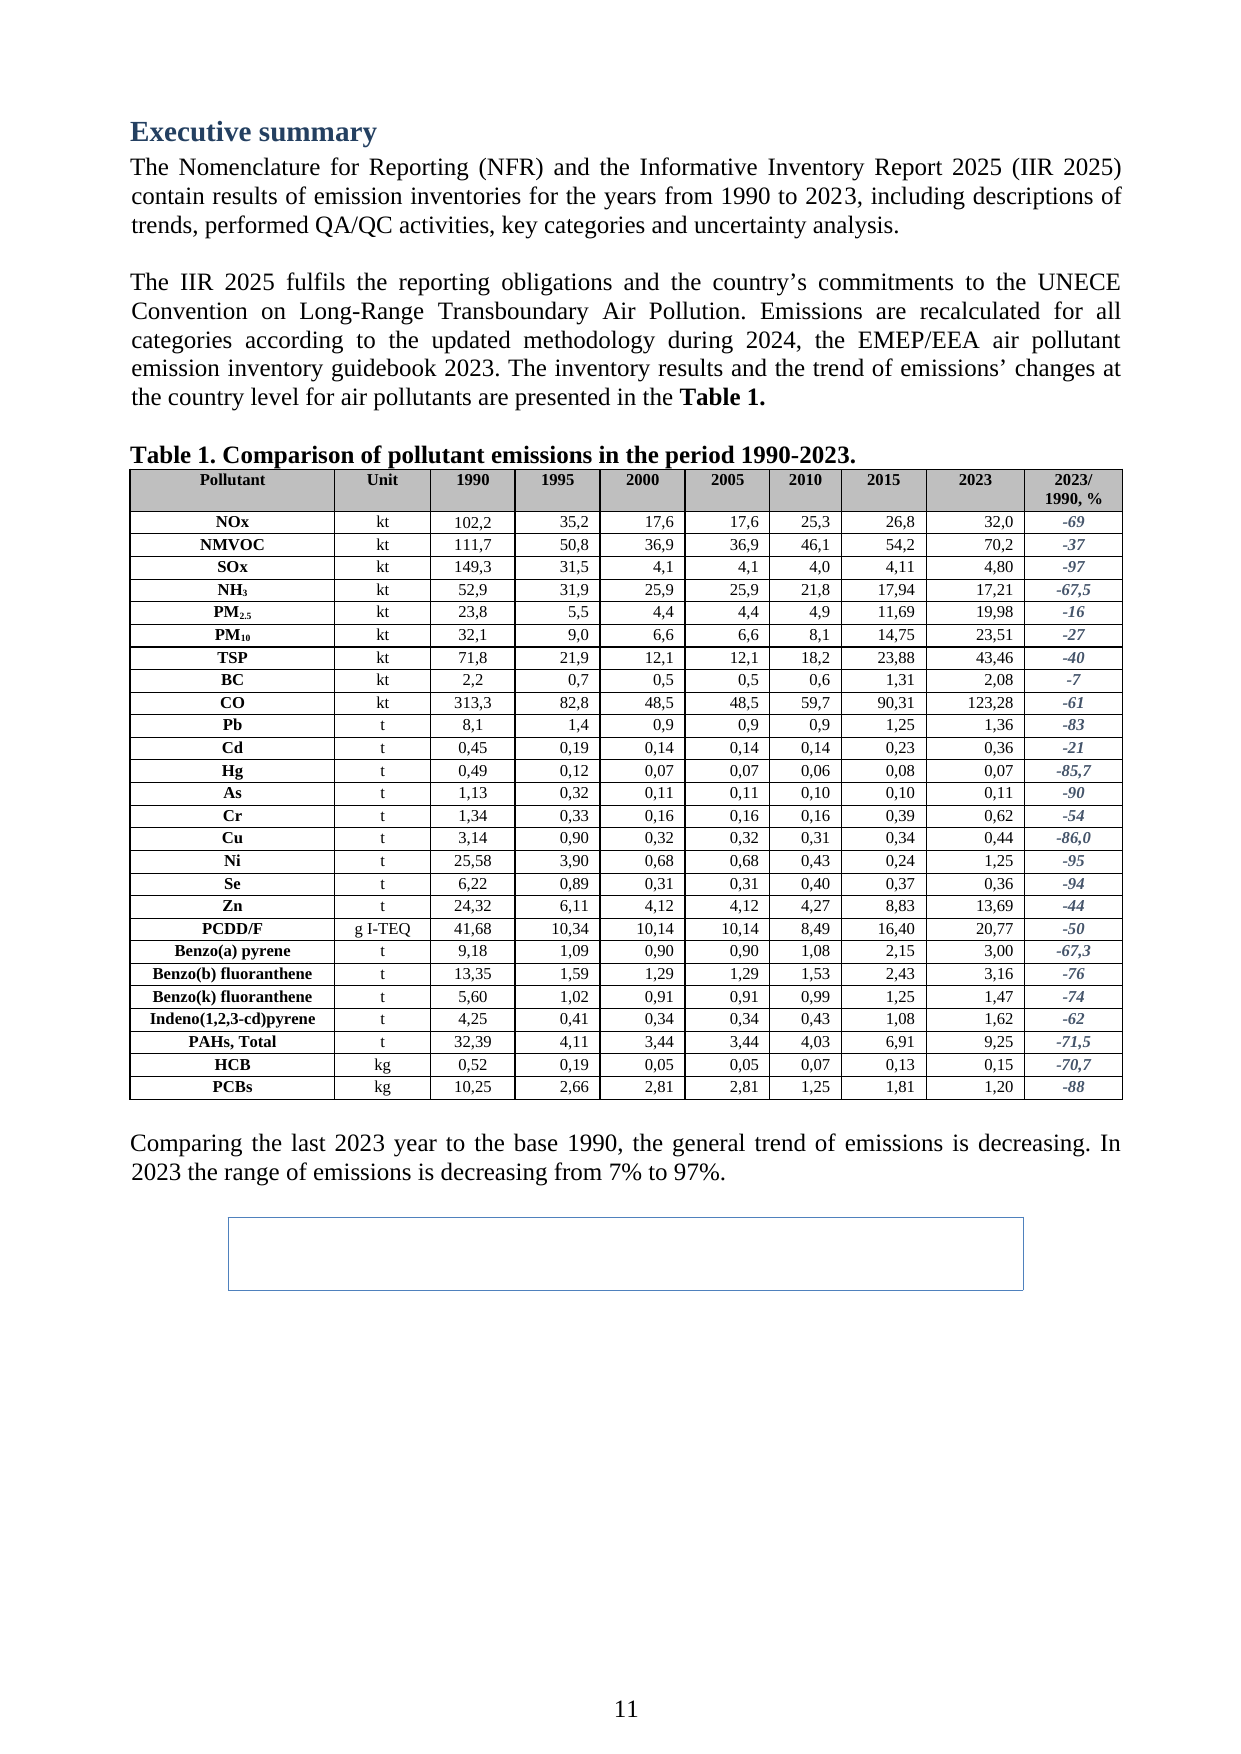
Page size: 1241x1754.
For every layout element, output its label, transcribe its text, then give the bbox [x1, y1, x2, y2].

table_cell t [335, 715, 430, 737]
table_cell 32,1 [431, 625, 514, 646]
table_cell kt [335, 602, 430, 624]
table_cell t [335, 806, 430, 827]
table_header 1990 [431, 470, 514, 511]
table_cell 17,6 [686, 512, 769, 533]
table_cell 0,5 [686, 670, 769, 692]
table_header 2000 [601, 470, 684, 511]
table_cell Benzo(k) fluoranthene [131, 986, 334, 1008]
table_cell 1,47 [927, 986, 1024, 1008]
table_cell 43,46 [927, 648, 1024, 669]
table_cell 1,13 [431, 783, 514, 804]
table_cell 1,31 [842, 670, 926, 692]
table_cell -67,5 [1025, 580, 1122, 601]
table_cell 36,9 [601, 534, 684, 556]
table_cell -70,7 [1025, 1054, 1122, 1076]
table_cell 0,31 [601, 874, 684, 895]
table_cell 1,25 [770, 1077, 841, 1098]
table_cell CO [131, 693, 334, 714]
table_cell 13,69 [927, 896, 1024, 918]
table_cell 0,32 [516, 783, 599, 804]
table_cell HCB [131, 1054, 334, 1076]
table_cell 0,7 [516, 670, 599, 692]
table_cell -90 [1025, 783, 1122, 804]
table_cell 21,8 [770, 580, 841, 601]
table_cell 0,99 [770, 986, 841, 1008]
table_cell 23,8 [431, 602, 514, 624]
table_cell 71,8 [431, 648, 514, 669]
table_cell 0,90 [516, 828, 599, 850]
table_cell Indeno(1,2,3-cd)pyrene [131, 1009, 334, 1031]
table_cell 35,2 [516, 512, 599, 533]
table_cell -85,7 [1025, 760, 1122, 782]
table_cell BC [131, 670, 334, 692]
table_cell 8,1 [431, 715, 514, 737]
table_cell 0,32 [686, 828, 769, 850]
table_cell 4,4 [601, 602, 684, 624]
table_cell 19,98 [927, 602, 1024, 624]
table_cell 4,9 [770, 602, 841, 624]
table_cell 1,25 [842, 986, 926, 1008]
table_cell 0,11 [601, 783, 684, 804]
table_cell 31,5 [516, 557, 599, 578]
table_cell kt [335, 693, 430, 714]
table_cell 6,22 [431, 874, 514, 895]
table_cell t [335, 738, 430, 759]
table_cell 11,69 [842, 602, 926, 624]
table_cell 0,37 [842, 874, 926, 895]
table_cell 4,12 [686, 896, 769, 918]
table_cell 0,11 [927, 783, 1024, 804]
table_cell 0,34 [842, 828, 926, 850]
table_cell 0,39 [842, 806, 926, 827]
table_header Pollutant [131, 470, 334, 511]
table_cell 0,31 [770, 828, 841, 850]
table_cell 0,52 [431, 1054, 514, 1076]
table_cell 2,81 [601, 1077, 684, 1098]
table_cell t [335, 1009, 430, 1031]
table_cell 48,5 [601, 693, 684, 714]
table_cell 1,34 [431, 806, 514, 827]
table_cell 8,49 [770, 919, 841, 940]
table_cell 0,07 [601, 760, 684, 782]
table_cell 0,15 [927, 1054, 1024, 1076]
table_cell 36,9 [686, 534, 769, 556]
table_cell TSP [131, 648, 334, 669]
table_cell t [335, 941, 430, 963]
table_cell 0,49 [431, 760, 514, 782]
table_cell 0,68 [686, 851, 769, 872]
table_cell 1,02 [516, 986, 599, 1008]
table_cell 4,4 [686, 602, 769, 624]
table_cell 0,91 [601, 986, 684, 1008]
text Comparing the last 2023 year to the base 1990, the general trend of emissions is decreasing. In 2023 the range of emissions is decreasing from 7% to 97%. [130, 1128, 1122, 1186]
table_cell g I-TEQ [335, 919, 430, 940]
table_cell 0,33 [516, 806, 599, 827]
table_cell 0,13 [842, 1054, 926, 1076]
table_cell 0,10 [842, 783, 926, 804]
table_cell 0,19 [516, 738, 599, 759]
table_cell Se [131, 874, 334, 895]
table_cell Hg [131, 760, 334, 782]
table_cell 1,08 [770, 941, 841, 963]
table_cell 9,18 [431, 941, 514, 963]
table_cell SOx [131, 557, 334, 578]
table_cell t [335, 1032, 430, 1053]
table_cell 0,14 [770, 738, 841, 759]
table_cell 2,15 [842, 941, 926, 963]
table_cell NH3 [131, 580, 334, 601]
table_cell 21,9 [516, 648, 599, 669]
table_cell 0,89 [516, 874, 599, 895]
table_cell 6,6 [686, 625, 769, 646]
table_cell 1,53 [770, 964, 841, 985]
table_cell -67,3 [1025, 941, 1122, 963]
table_cell 0,9 [686, 715, 769, 737]
table_cell 4,80 [927, 557, 1024, 578]
table_cell -62 [1025, 1009, 1122, 1031]
table_cell 5,5 [516, 602, 599, 624]
table_cell kt [335, 580, 430, 601]
table_cell 0,12 [516, 760, 599, 782]
table_cell 8,83 [842, 896, 926, 918]
table_cell 52,9 [431, 580, 514, 601]
table_cell -27 [1025, 625, 1122, 646]
table_cell 10,14 [601, 919, 684, 940]
table_cell t [335, 896, 430, 918]
table_cell 102,2 [431, 512, 514, 533]
table_cell 17,6 [601, 512, 684, 533]
table_cell Benzo(a) pyrene [131, 941, 334, 963]
table_cell 26,8 [842, 512, 926, 533]
table_cell PM10 [131, 625, 334, 646]
table_cell 4,0 [770, 557, 841, 578]
table_cell 6,91 [842, 1032, 926, 1053]
table_cell 54,2 [842, 534, 926, 556]
table_cell 4,03 [770, 1032, 841, 1053]
table_cell -97 [1025, 557, 1122, 578]
table_cell 17,94 [842, 580, 926, 601]
table_cell 6,11 [516, 896, 599, 918]
table_cell -54 [1025, 806, 1122, 827]
table_cell 20,77 [927, 919, 1024, 940]
table_cell -16 [1025, 602, 1122, 624]
table_cell -37 [1025, 534, 1122, 556]
table_cell 1,29 [686, 964, 769, 985]
table_cell 18,2 [770, 648, 841, 669]
table_cell 0,14 [686, 738, 769, 759]
table_cell t [335, 851, 430, 872]
table_cell kt [335, 512, 430, 533]
table_cell -74 [1025, 986, 1122, 1008]
table_cell t [335, 874, 430, 895]
table_cell -95 [1025, 851, 1122, 872]
table_cell 1,62 [927, 1009, 1024, 1031]
table_cell -21 [1025, 738, 1122, 759]
table_cell 0,44 [927, 828, 1024, 850]
table_cell 149,3 [431, 557, 514, 578]
table_cell 0,16 [770, 806, 841, 827]
table_cell kg [335, 1054, 430, 1076]
table_cell 24,32 [431, 896, 514, 918]
table_cell Pb [131, 715, 334, 737]
table_cell 59,7 [770, 693, 841, 714]
table_cell 0,08 [842, 760, 926, 782]
table_cell 2,2 [431, 670, 514, 692]
table_cell 0,10 [770, 783, 841, 804]
table_cell -44 [1025, 896, 1122, 918]
table_cell 3,00 [927, 941, 1024, 963]
table_cell 0,68 [601, 851, 684, 872]
table_cell PCBs [131, 1077, 334, 1098]
table_cell 0,41 [516, 1009, 599, 1031]
table_cell 82,8 [516, 693, 599, 714]
table_cell 46,1 [770, 534, 841, 556]
table_cell kt [335, 670, 430, 692]
table_cell 1,08 [842, 1009, 926, 1031]
table_cell 3,44 [601, 1032, 684, 1053]
table_cell 1,36 [927, 715, 1024, 737]
table_cell 0,05 [686, 1054, 769, 1076]
table_cell 0,07 [770, 1054, 841, 1076]
table_cell 10,14 [686, 919, 769, 940]
table_cell Cu [131, 828, 334, 850]
table_cell 31,9 [516, 580, 599, 601]
table_header 2023 [927, 470, 1024, 511]
table_cell 0,34 [686, 1009, 769, 1031]
table_cell t [335, 986, 430, 1008]
table_cell 0,19 [516, 1054, 599, 1076]
table_cell 0,6 [770, 670, 841, 692]
table_cell 1,29 [601, 964, 684, 985]
table_cell 0,24 [842, 851, 926, 872]
table_cell 0,9 [770, 715, 841, 737]
table_cell 0,34 [601, 1009, 684, 1031]
table_cell 0,05 [601, 1054, 684, 1076]
table_cell 23,51 [927, 625, 1024, 646]
table_cell 25,58 [431, 851, 514, 872]
table_cell -69 [1025, 512, 1122, 533]
table_cell 3,90 [516, 851, 599, 872]
table_cell -50 [1025, 919, 1122, 940]
table_cell 2,08 [927, 670, 1024, 692]
table_cell 12,1 [601, 648, 684, 669]
table_cell t [335, 828, 430, 850]
table_cell 0,43 [770, 1009, 841, 1031]
table_cell 25,9 [686, 580, 769, 601]
table_cell 14,75 [842, 625, 926, 646]
table_cell -88 [1025, 1077, 1122, 1098]
table_cell 70,2 [927, 534, 1024, 556]
table_cell 123,28 [927, 693, 1024, 714]
table_cell Cd [131, 738, 334, 759]
table_cell 4,1 [601, 557, 684, 578]
table_cell 4,12 [601, 896, 684, 918]
table_cell 90,31 [842, 693, 926, 714]
table_cell 2,66 [516, 1077, 599, 1098]
table_header 2015 [842, 470, 926, 511]
table_cell 313,3 [431, 693, 514, 714]
table_cell -94 [1025, 874, 1122, 895]
table_cell kt [335, 557, 430, 578]
table_cell 23,88 [842, 648, 926, 669]
table_cell 1,81 [842, 1077, 926, 1098]
table_cell 0,62 [927, 806, 1024, 827]
table_cell 32,0 [927, 512, 1024, 533]
table_cell NOx [131, 512, 334, 533]
table_cell 6,6 [601, 625, 684, 646]
table_cell 0,07 [686, 760, 769, 782]
table_cell 41,68 [431, 919, 514, 940]
table_cell 4,1 [686, 557, 769, 578]
table_cell 9,25 [927, 1032, 1024, 1053]
table_cell 4,25 [431, 1009, 514, 1031]
table_cell 0,36 [927, 738, 1024, 759]
table_header Unit [335, 470, 430, 511]
table_cell -83 [1025, 715, 1122, 737]
table_cell kg [335, 1077, 430, 1098]
table_cell 0,90 [686, 941, 769, 963]
table_cell 8,1 [770, 625, 841, 646]
text Executive summary [130, 114, 1122, 147]
table_cell 0,40 [770, 874, 841, 895]
table_cell 0,9 [601, 715, 684, 737]
table_cell -40 [1025, 648, 1122, 669]
table_cell 1,4 [516, 715, 599, 737]
text The Nomenclature for Reporting (NFR) and the Informative Inventory Report 2025 (IIR 2025) contain results of emission inventories for the years from 1990 to 2023, including descriptions of trends, performed QA/QC activities, key categories and uncertainty analysis. [130, 152, 1122, 238]
table_cell 3,16 [927, 964, 1024, 985]
table_cell t [335, 964, 430, 985]
table_header 2023/ 1990, % [1025, 470, 1122, 511]
table_cell PCDD/F [131, 919, 334, 940]
table_cell 13,35 [431, 964, 514, 985]
table_cell 9,0 [516, 625, 599, 646]
table_cell 0,16 [601, 806, 684, 827]
table_cell 0,5 [601, 670, 684, 692]
table_cell As [131, 783, 334, 804]
table_cell 50,8 [516, 534, 599, 556]
table_cell 3,14 [431, 828, 514, 850]
table_cell 5,60 [431, 986, 514, 1008]
table_cell 1,25 [842, 715, 926, 737]
table_cell 1,09 [516, 941, 599, 963]
table_header 1995 [516, 470, 599, 511]
table_cell 10,34 [516, 919, 599, 940]
table_cell 2,43 [842, 964, 926, 985]
table_cell 32,39 [431, 1032, 514, 1053]
table_cell 2,81 [686, 1077, 769, 1098]
table_cell NMVOC [131, 534, 334, 556]
table_cell -76 [1025, 964, 1122, 985]
table_cell 0,14 [601, 738, 684, 759]
table_cell 0,16 [686, 806, 769, 827]
table_cell 0,45 [431, 738, 514, 759]
table_cell 1,20 [927, 1077, 1024, 1098]
table_cell 4,27 [770, 896, 841, 918]
table_header 2010 [770, 470, 841, 511]
text The IIR 2025 fulfils the reporting obligations and the country’s commitments to the UNECE Convention on Long-Range Transboundary Air Pollution. Emissions are recalculated for all categories according to the updated methodology during 2024, the EMEP/EEA air pollutant emission inventory guidebook 2023. The inventory results and the trend of emissions’ changes at the country level for air pollutants are presented in the Table 1. [130, 267, 1122, 411]
table_cell 0,32 [601, 828, 684, 850]
table_cell 16,40 [842, 919, 926, 940]
table_cell -86,0 [1025, 828, 1122, 850]
table_cell 0,23 [842, 738, 926, 759]
table_cell PM2.5 [131, 602, 334, 624]
table_cell 0,90 [601, 941, 684, 963]
table_cell 0,31 [686, 874, 769, 895]
table_cell 4,11 [842, 557, 926, 578]
table_cell -71,5 [1025, 1032, 1122, 1053]
table_cell 0,43 [770, 851, 841, 872]
table_cell 0,11 [686, 783, 769, 804]
table_cell 25,3 [770, 512, 841, 533]
table_cell Benzo(b) fluoranthene [131, 964, 334, 985]
table_cell 12,1 [686, 648, 769, 669]
table_cell t [335, 783, 430, 804]
table_cell 4,11 [516, 1032, 599, 1053]
text Table 1. Comparison of pollutant emissions in the period 1990-2023. [130, 440, 1122, 468]
table_cell kt [335, 534, 430, 556]
table_cell 0,06 [770, 760, 841, 782]
table_header 2005 [686, 470, 769, 511]
table_cell 0,07 [927, 760, 1024, 782]
table_cell Ni [131, 851, 334, 872]
table_cell 10,25 [431, 1077, 514, 1098]
table_cell 25,9 [601, 580, 684, 601]
table_cell 0,36 [927, 874, 1024, 895]
table_cell 3,44 [686, 1032, 769, 1053]
table_cell 17,21 [927, 580, 1024, 601]
table_cell t [335, 760, 430, 782]
table_cell PAHs, Total [131, 1032, 334, 1053]
table_cell Zn [131, 896, 334, 918]
table_cell kt [335, 648, 430, 669]
table_cell -61 [1025, 693, 1122, 714]
table_cell -7 [1025, 670, 1122, 692]
table_cell 111,7 [431, 534, 514, 556]
table_cell 1,59 [516, 964, 599, 985]
table_cell kt [335, 625, 430, 646]
table_cell 0,91 [686, 986, 769, 1008]
table_cell Cr [131, 806, 334, 827]
table_cell 1,25 [927, 851, 1024, 872]
table_cell 48,5 [686, 693, 769, 714]
